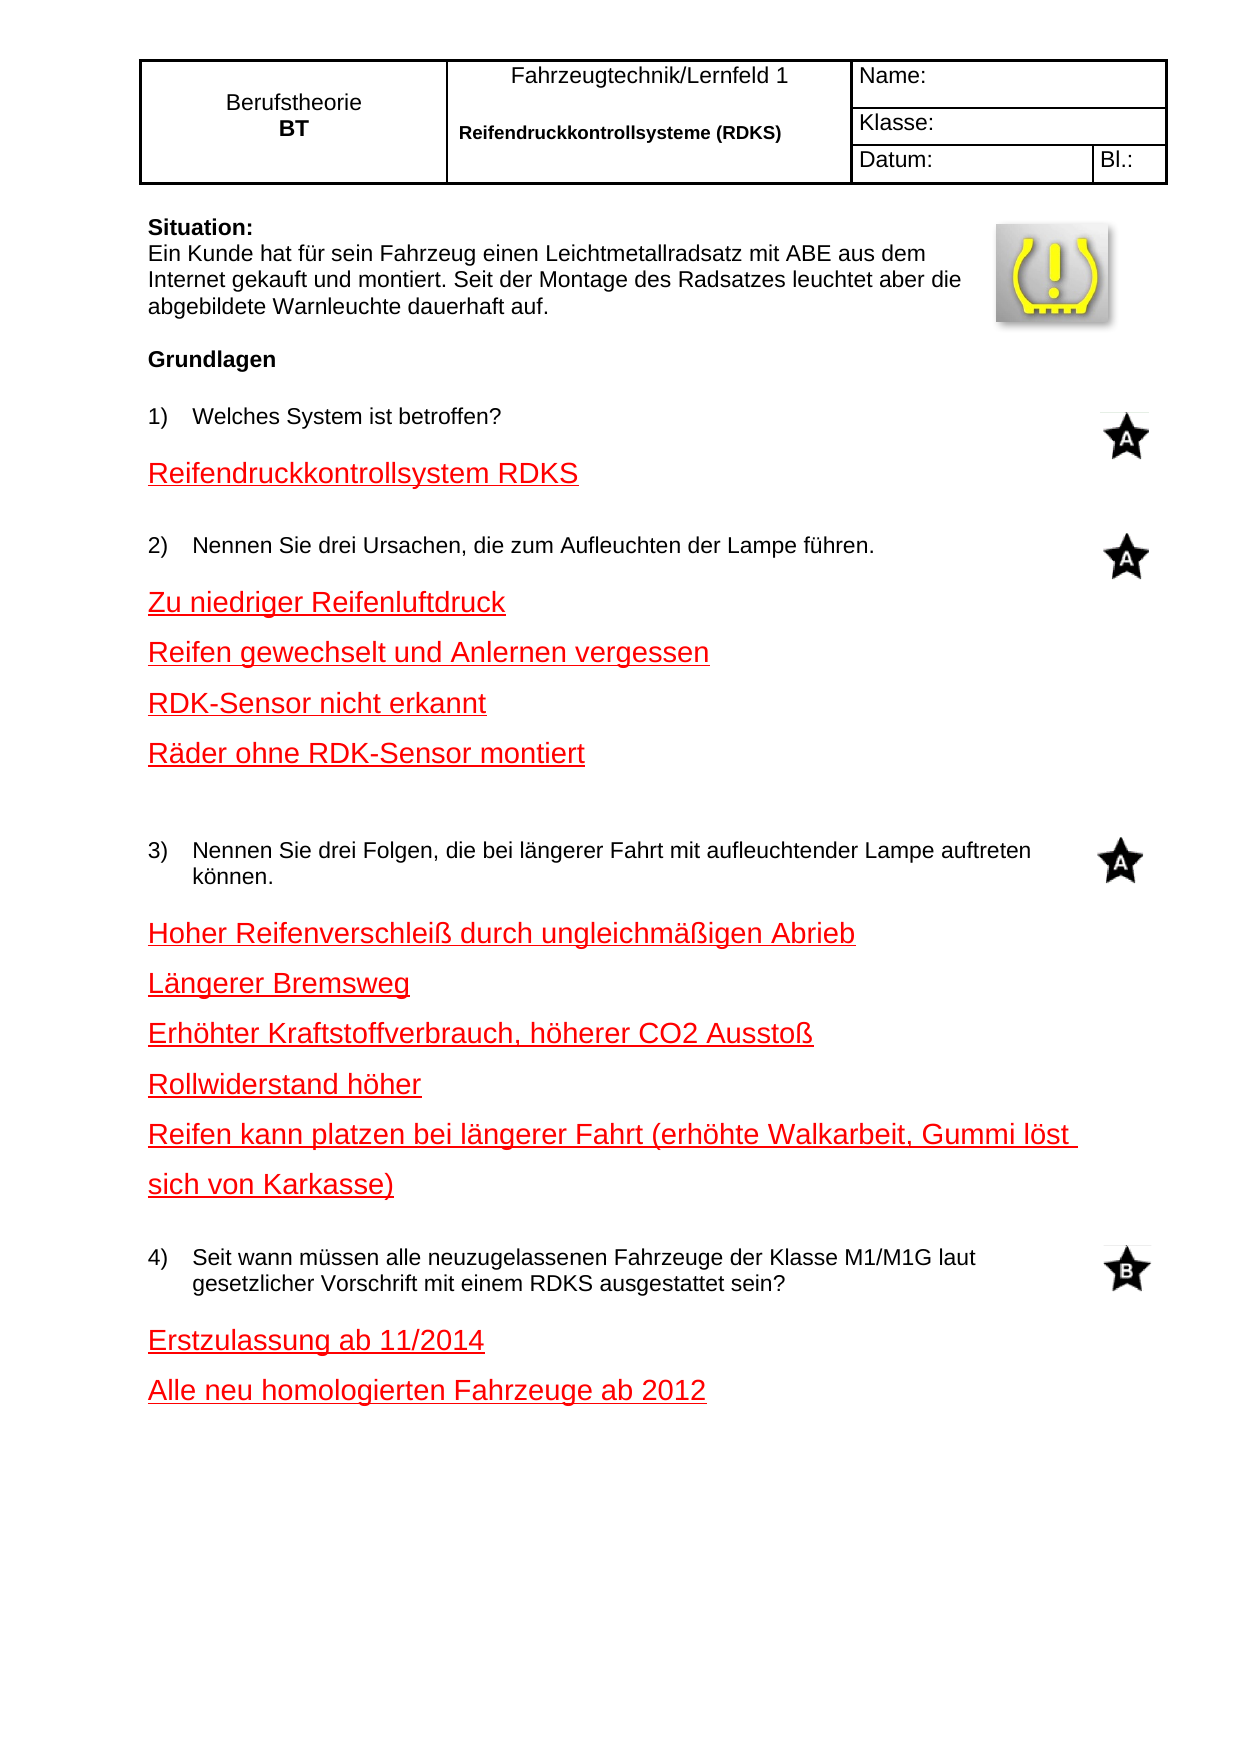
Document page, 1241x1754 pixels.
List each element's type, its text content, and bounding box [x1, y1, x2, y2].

text Reifen kann platzen bei längerer Fahrt (erhöhte Walkarbeit, Gummi löst sich von Karkasse) [148, 1117, 1093, 1201]
text Alle neu homologierten Fahrzeuge ab 2012 [148, 1373, 1093, 1407]
text Rollwiderstand höher [148, 1067, 1093, 1100]
list Nennen Sie drei Ursachen, die zum Aufleuchten der Lampe führen. [148, 532, 1093, 559]
list Welches System ist betroffen? [148, 403, 1093, 429]
text Situation: [148, 214, 1093, 240]
list Zu niedriger Reifenluftdruck [148, 585, 1093, 619]
list Räder ohne RDK-Sensor montiert [148, 736, 1093, 769]
list RDK-Sensor nicht erkannt [148, 686, 1093, 719]
picture [1100, 412, 1149, 462]
list Seit wann müssen alle neuzugelassenen Fahrzeuge der Klasse M1/M1G laut gesetzlicher Vorschrift mit einem RDKS ausgestattet sein? [148, 1244, 1093, 1297]
picture [1094, 837, 1144, 886]
list Reifen gewechselt und Anlernen vergessen [148, 635, 1093, 669]
picture [1100, 533, 1149, 582]
text Längerer Bremsweg [148, 966, 1093, 999]
picture [1103, 1245, 1152, 1294]
text Erhöhter Kraftstoffverbrauch, höherer CO2 Ausstoß [148, 1016, 1093, 1050]
list Nennen Sie drei Folgen, die bei längerer Fahrt mit aufleuchtender Lampe auftreten können. [148, 837, 1093, 889]
list Reifendruckkontrollsystem RDKS [148, 456, 1093, 489]
text Erstzulassung ab 11/2014 [148, 1323, 1093, 1357]
text Ein Kunde hat für sein Fahrzeug einen Leichtmetallradsatz mit ABE aus dem Internet gekauft und montiert. Seit der Montage des Radsatzes leuchtet aber die abgebildete Warnleuchte dauerhaft auf. [148, 240, 1093, 319]
picture [996, 224, 1108, 322]
text Grundlagen [148, 346, 1093, 372]
text Hoher Reifenverschleiß durch ungleichmäßigen Abrieb [148, 916, 1093, 949]
